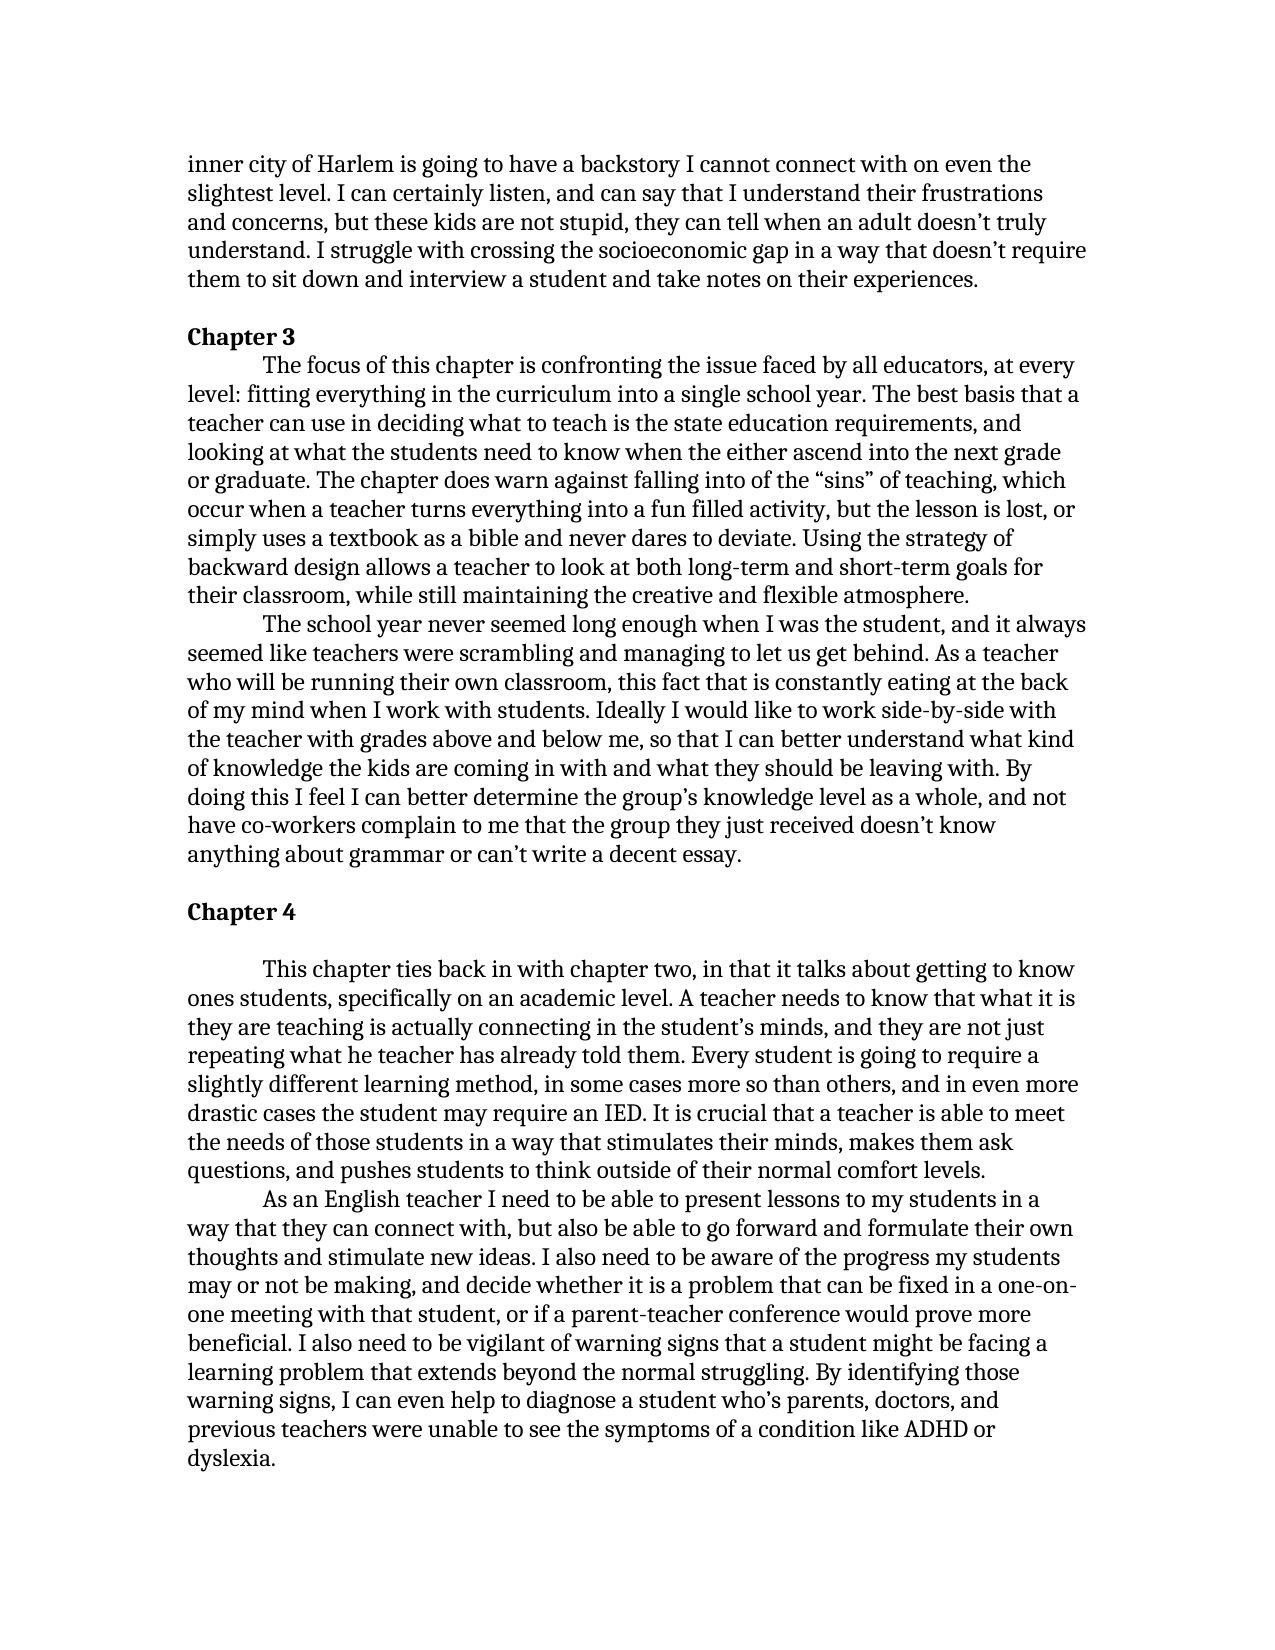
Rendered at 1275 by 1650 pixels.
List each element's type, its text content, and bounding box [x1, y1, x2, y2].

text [187, 150, 1087, 294]
text Chapter 3 [187, 322, 1087, 351]
text The focus of this chapter is confronting the issue faced by all educators, at every level: fitting everything in the curriculum into a single school year. The best basis that a teacher can use in deciding what to teach is the state education requirements, and looking at what the students need to know when the either ascend into the next grade or graduate. The chapter does warn against falling into of the “sins” of teaching, which occur when a teacher turns everything into a fun filled activity, but the lesson is lost, or simply uses a textbook as a bible and never dares to deviate. Using the strategy of backward design allows a teacher to look at both long-term and short-term goals for their classroom, while still maintaining the creative and flexible atmosphere. [187, 351, 1087, 610]
text This chapter ties back in with chapter two, in that it talks about getting to know ones students, specifically on an academic level. A teacher needs to know that what it is they are teaching is actually connecting in the student’s minds, and they are not just repeating what he teacher has already told them. Every student is going to require a slightly different learning method, in some cases more so than others, and in even more drastic cases the student may require an IED. It is crucial that a teacher is able to meet the needs of those students in a way that stimulates their minds, makes them ask questions, and pushes students to think outside of their normal comfort levels. [187, 955, 1087, 1185]
text The school year never seemed long enough when I was the student, and it always seemed like teachers were scrambling and managing to let us get behind. As a teacher who will be running their own classroom, this fact that is constantly eating at the back of my mind when I work with students. Ideally I would like to work side-by-side with the teacher with grades above and below me, so that I can better understand what kind of knowledge the kids are coming in with and what they should be leaving with. By doing this I feel I can better determine the group’s knowledge level as a whole, and not have co-workers complain to me that the group they just received doesn’t know anything about grammar or can’t write a decent essay. [187, 610, 1087, 869]
text As an English teacher I need to be able to present lessons to my students in a way that they can connect with, but also be able to go forward and formulate their own thoughts and stimulate new ideas. I also need to be aware of the progress my students may or not be making, and decide whether it is a problem that can be fixed in a one-on-one meeting with that student, or if a parent-teacher conference would prove more beneficial. I also need to be vigilant of warning signs that a student might be facing a learning problem that extends beyond the normal struggling. By identifying those warning signs, I can even help to diagnose a student who’s parents, doctors, and previous teachers were unable to see the symptoms of a condition like ADHD or dyslexia. [187, 1185, 1087, 1472]
text Chapter 4 [187, 897, 1087, 926]
